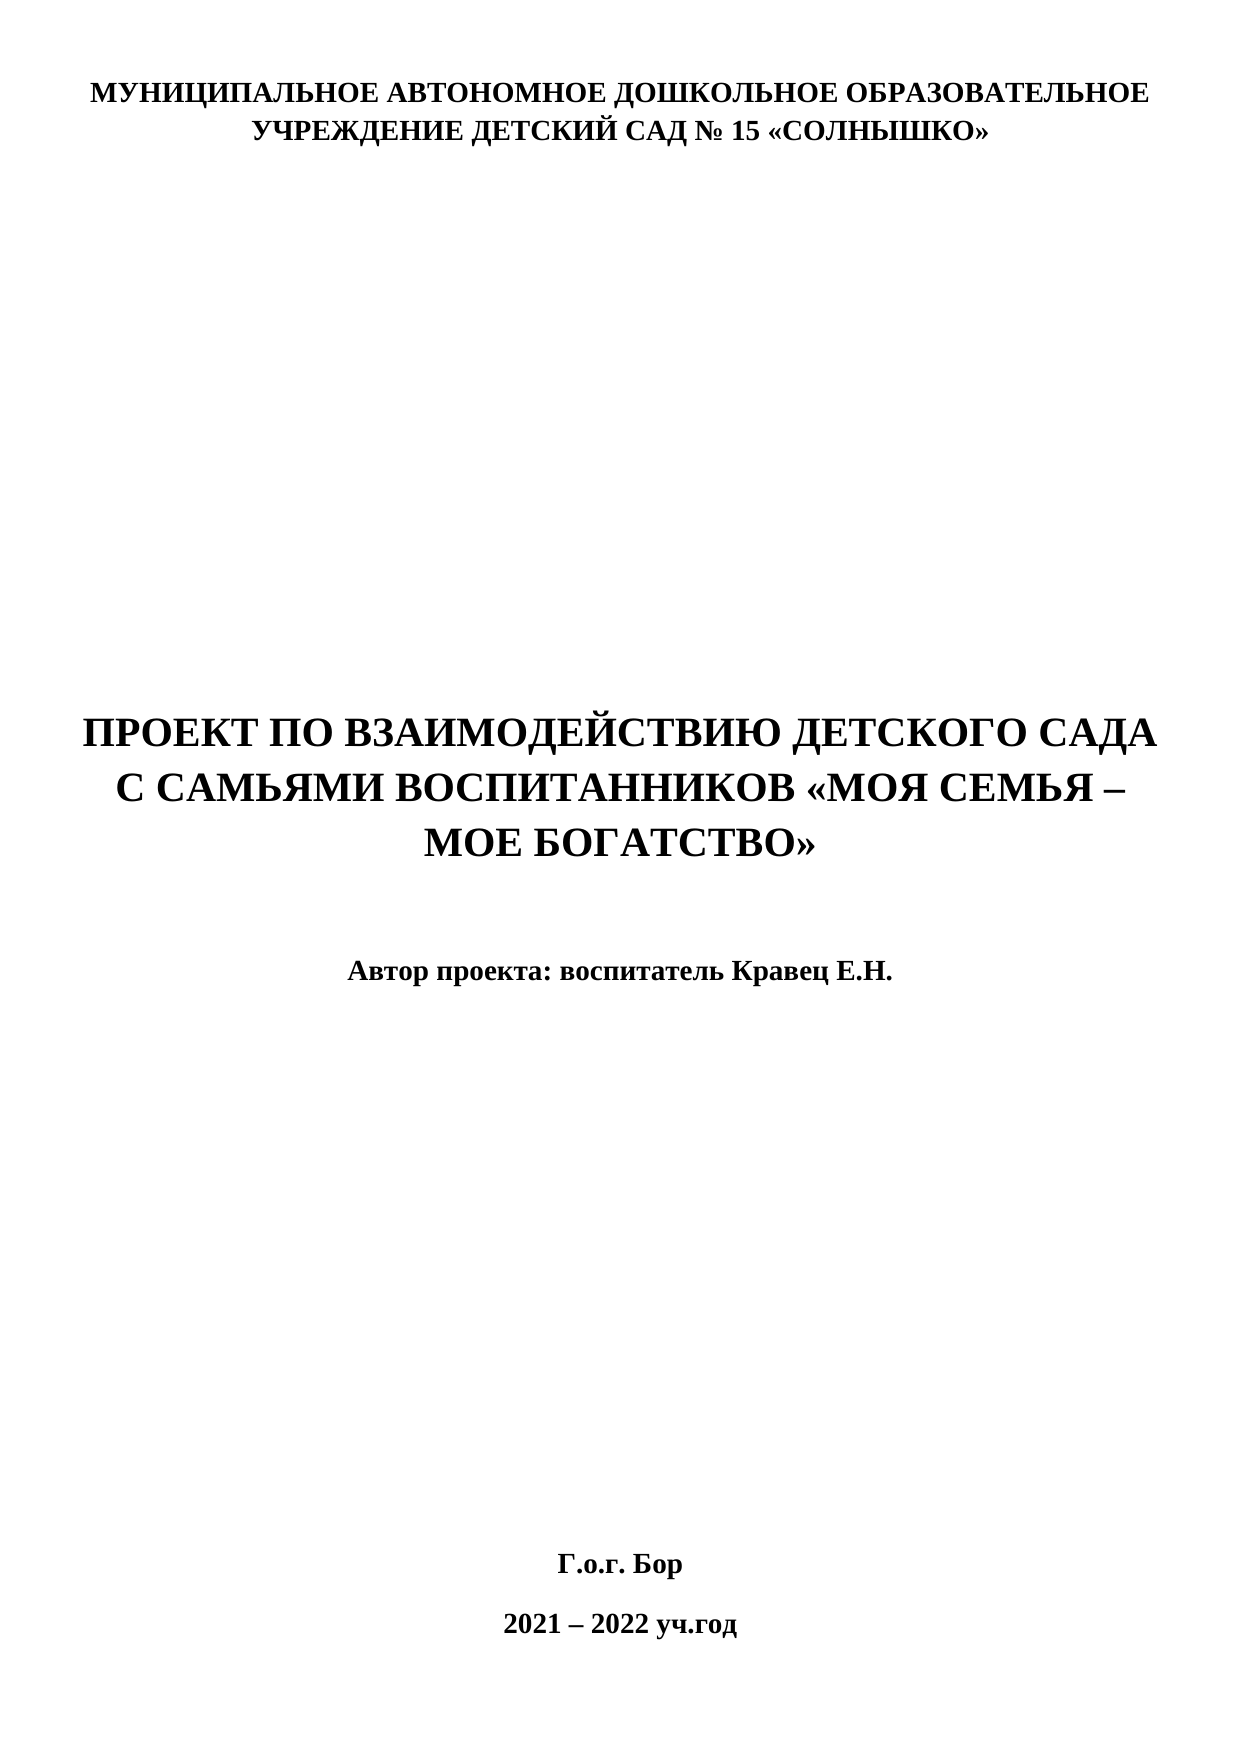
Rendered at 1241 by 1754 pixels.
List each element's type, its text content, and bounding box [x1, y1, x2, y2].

text МУНИЦИПАЛЬНОЕ АВТОНОМНОЕ ДОШКОЛЬНОЕ ОБРАЗОВАТЕЛЬНОЕ УЧРЕЖДЕНИЕ ДЕТСКИЙ САД № 15 «СОЛНЫШКО» [75, 75, 1165, 147]
text Г.о.г. Бор [75, 1547, 1165, 1580]
text ПРОЕКТ ПО ВЗАИМОДЕЙСТВИЮ ДЕТСКОГО САДА С САМЬЯМИ ВОСПИТАННИКОВ «МОЯ СЕМЬЯ – МОЕ БОГАТСТВО» [75, 707, 1165, 865]
text Автор проекта: воспитатель Кравец Е.Н. [75, 953, 1165, 986]
text 2021 – 2022 уч.год [75, 1606, 1165, 1639]
